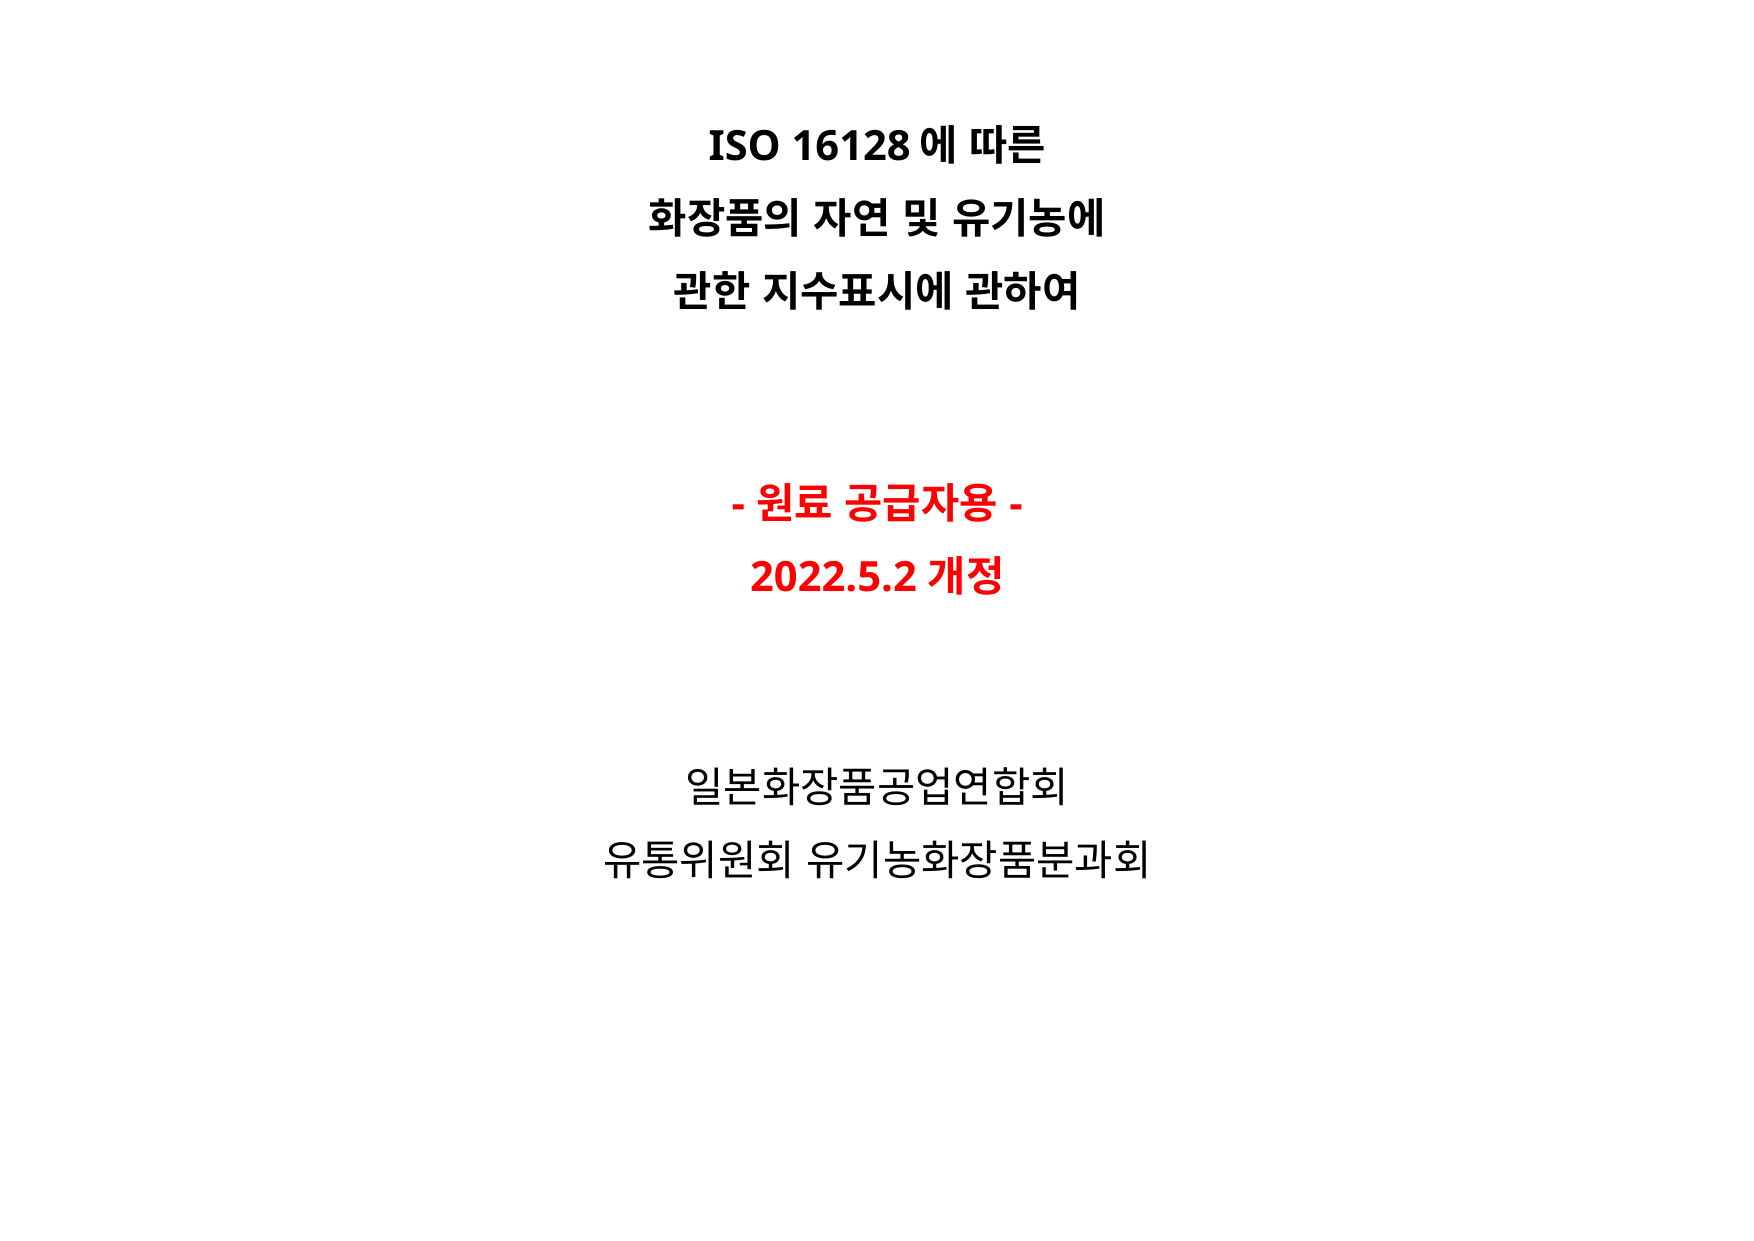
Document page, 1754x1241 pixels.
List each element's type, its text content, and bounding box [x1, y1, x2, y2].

text 일본화장품공업연합회 [150, 754, 1604, 814]
text 2022.5.2 개정 [150, 543, 1604, 603]
text 관한 지수표시에 관하여 [150, 258, 1604, 319]
text - 원료 공급자용 - [150, 470, 1604, 530]
text 화장품의 자연 및 유기농에 [150, 186, 1604, 246]
text ISO 16128에 따른 [150, 112, 1604, 173]
text 유통위원회 유기농화장품분과회 [150, 827, 1604, 887]
